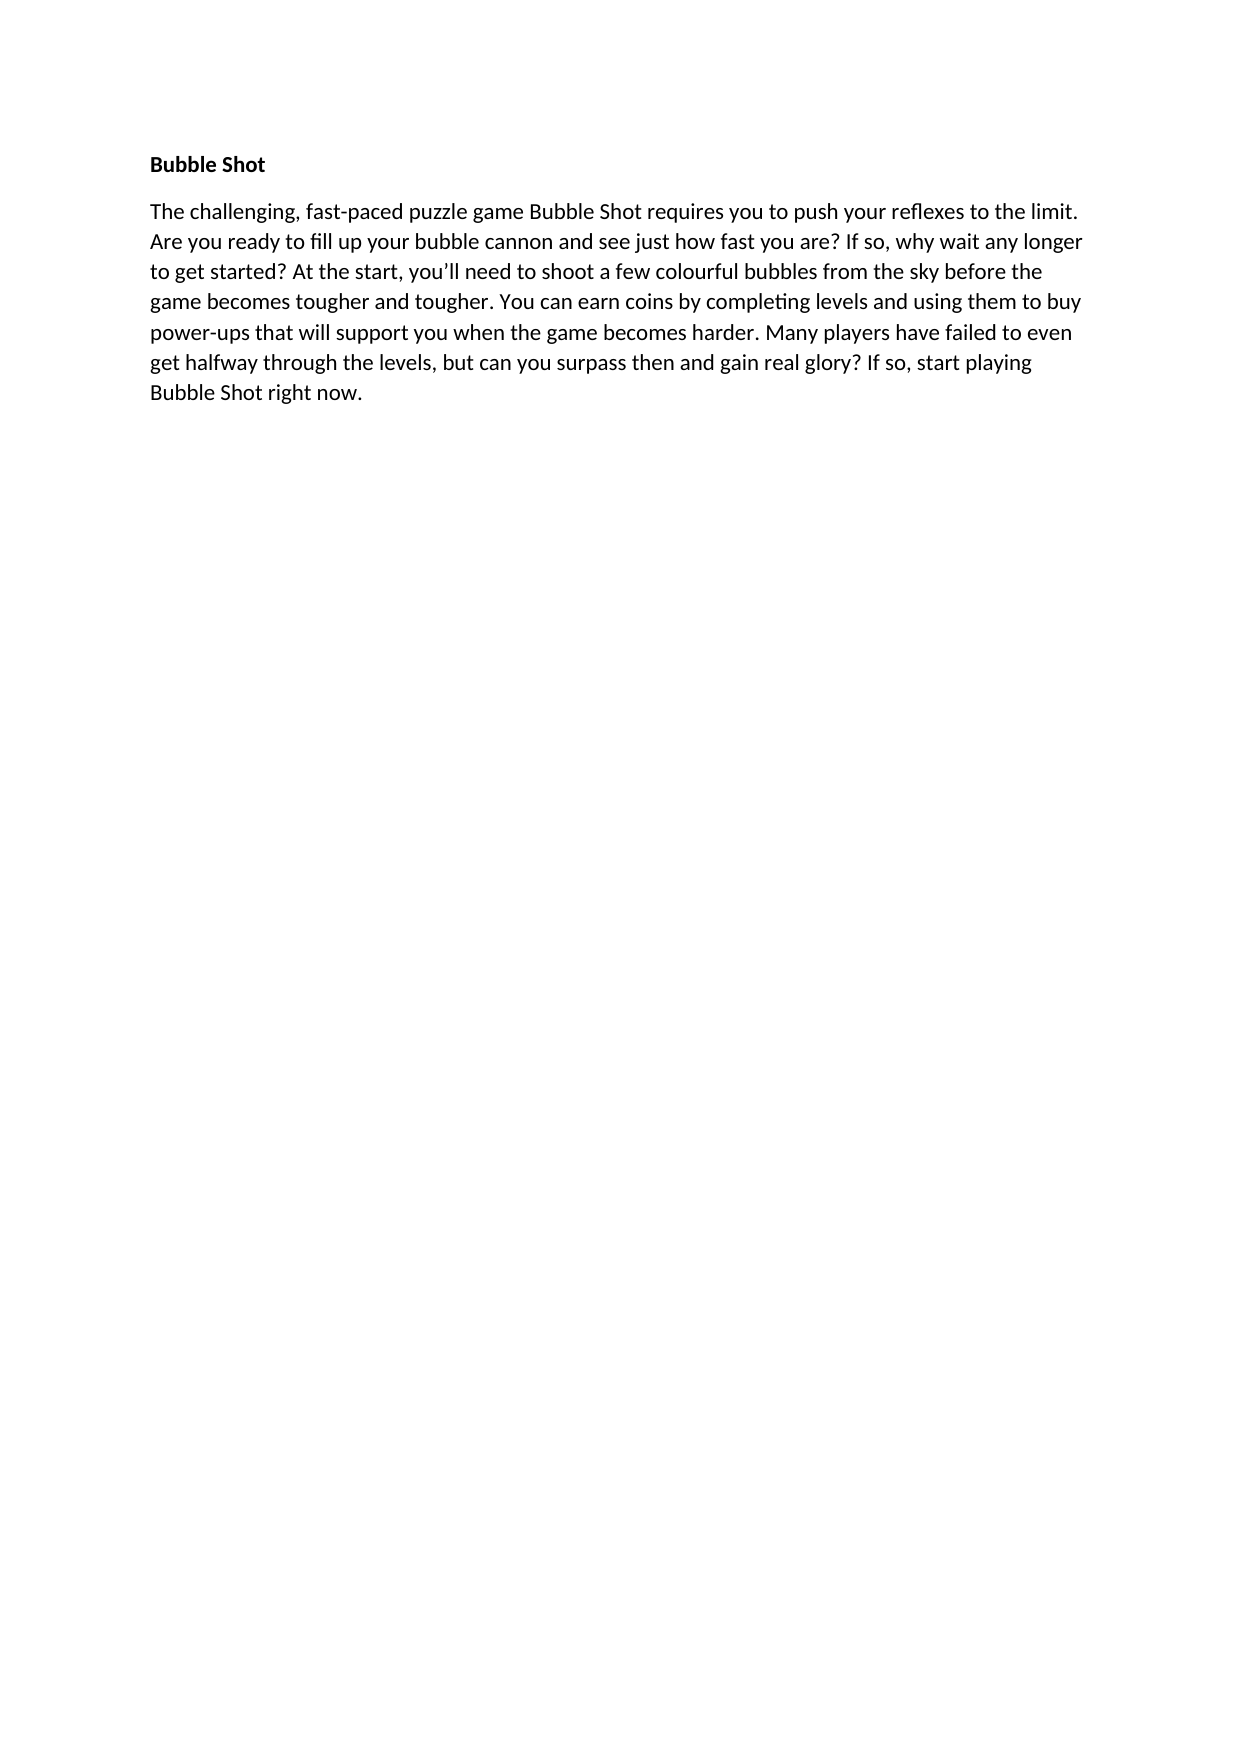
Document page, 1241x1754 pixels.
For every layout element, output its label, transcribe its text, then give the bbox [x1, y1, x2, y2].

text Bubble Shot [150, 150, 1090, 178]
text The challenging, fast-paced puzzle game Bubble Shot requires you to push your reflexes to the limit. Are you ready to fill up your bubble cannon and see just how fast you are? If so, why wait any longer to get started? At the start, you’ll need to shoot a few colourful bubbles from the sky before the game becomes tougher and tougher. You can earn coins by completing levels and using them to buy power-ups that will support you when the game becomes harder. Many players have failed to even get halfway through the levels, but can you surpass then and gain real glory? If so, start playing Bubble Shot right now. [150, 197, 1090, 406]
